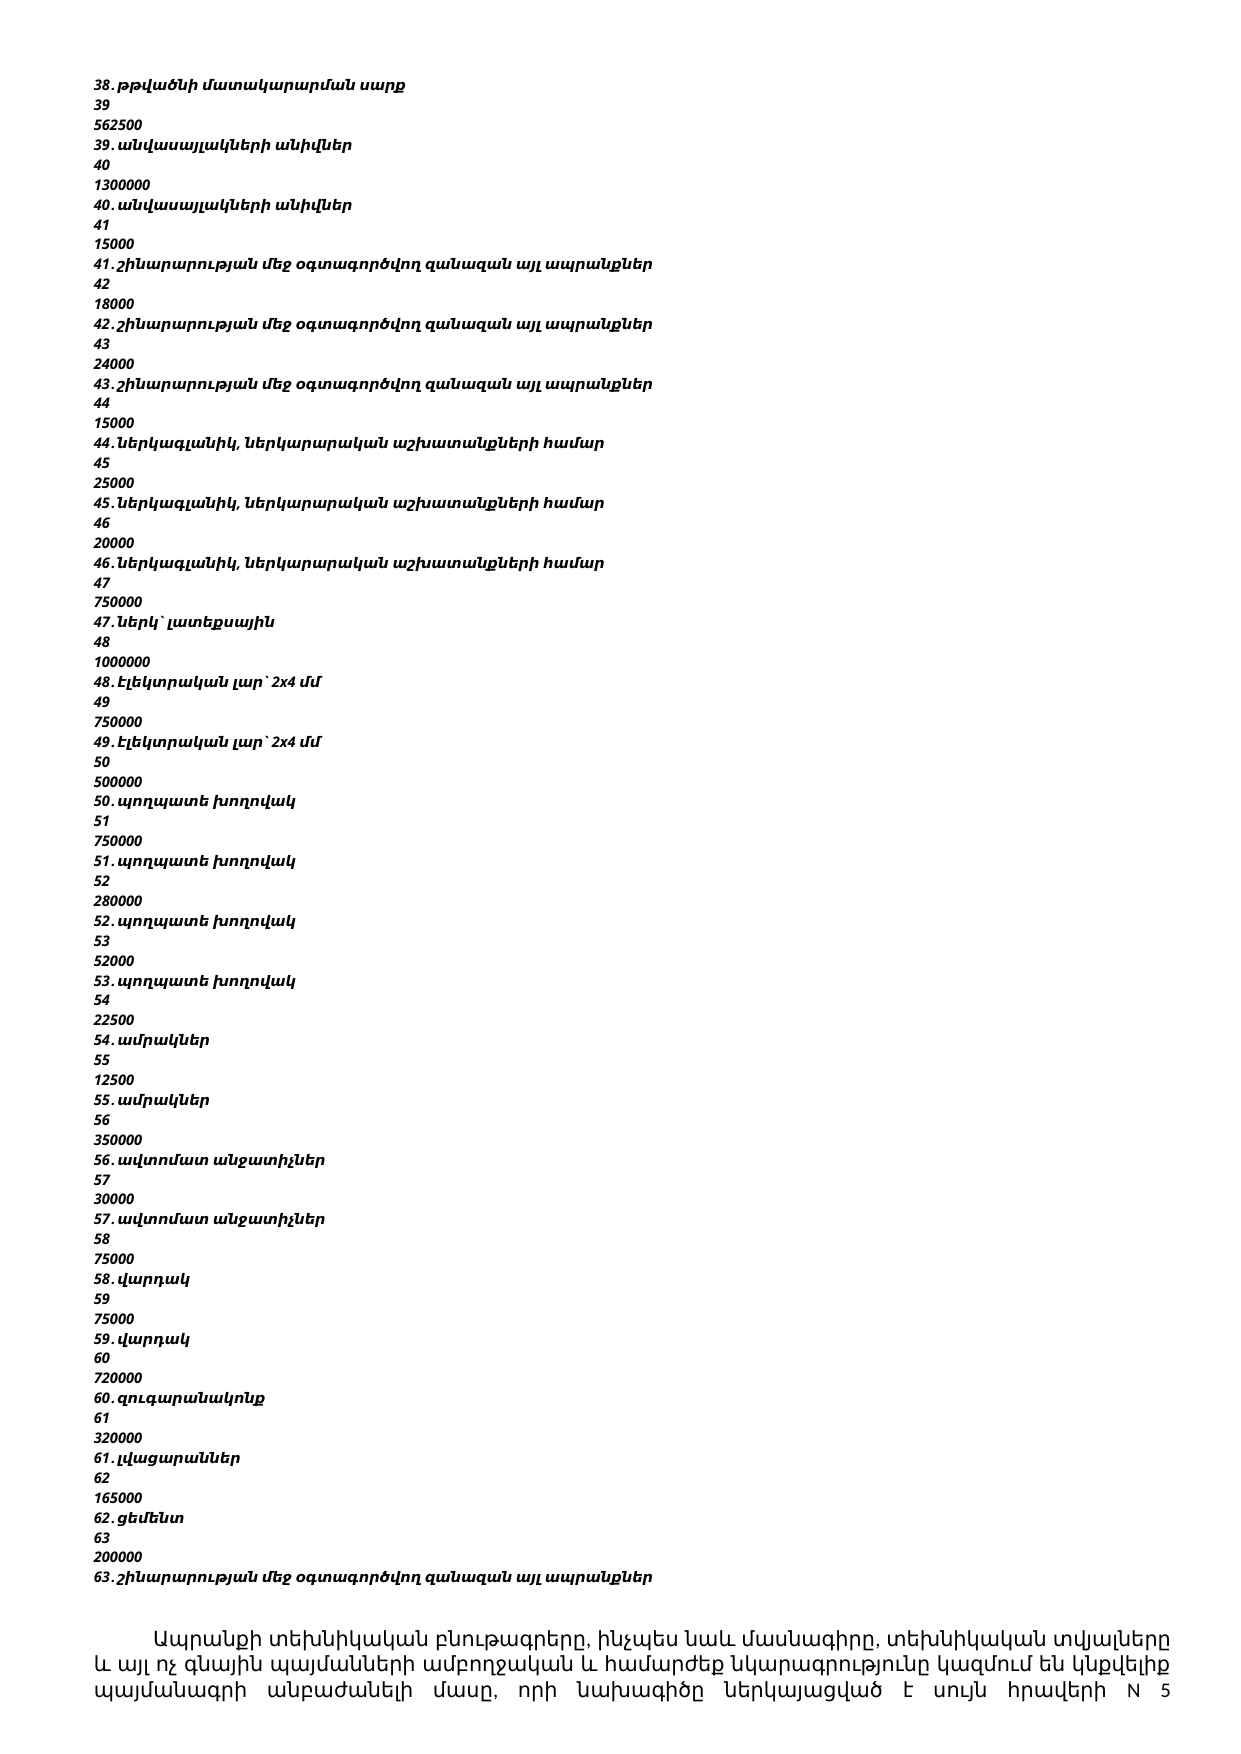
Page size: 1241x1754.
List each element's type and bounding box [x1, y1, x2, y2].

text [94, 1626, 1171, 1702]
